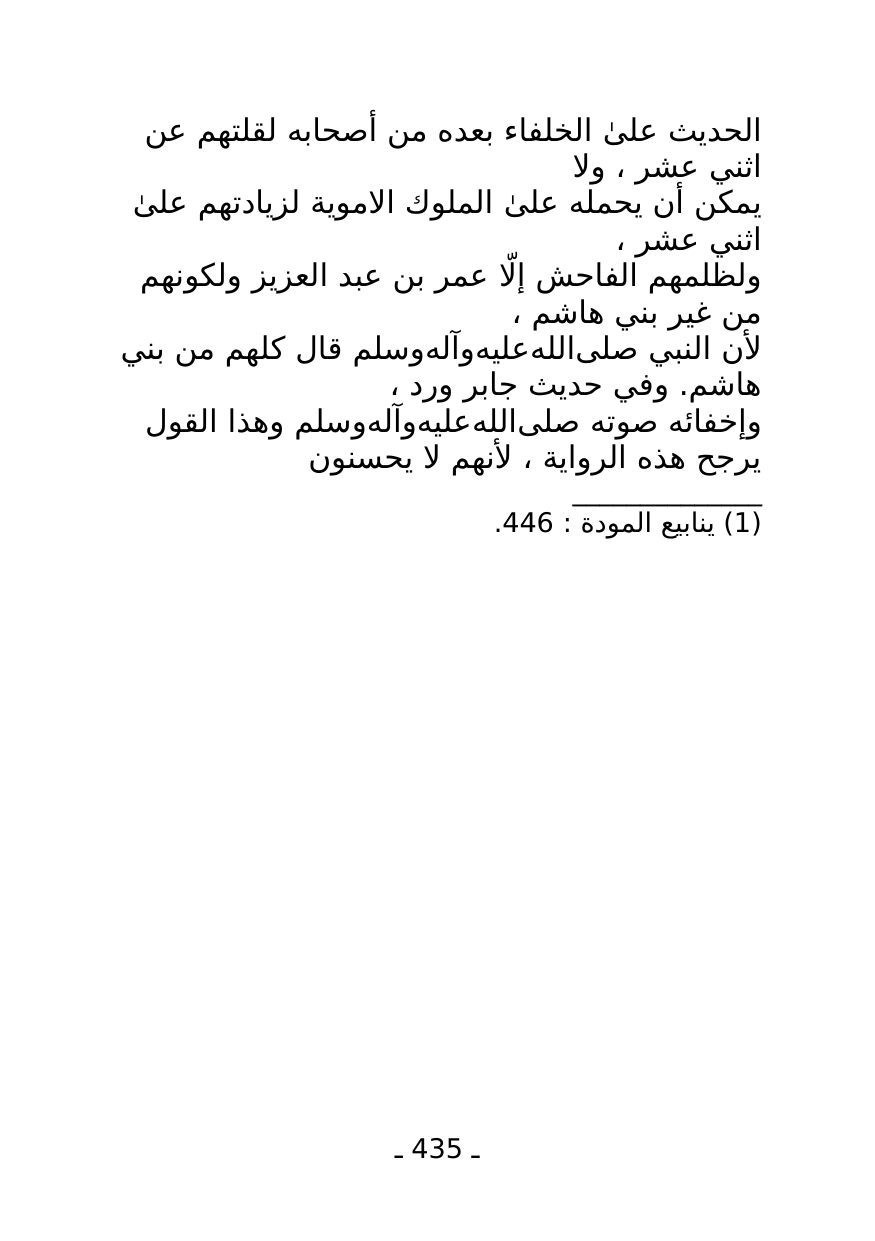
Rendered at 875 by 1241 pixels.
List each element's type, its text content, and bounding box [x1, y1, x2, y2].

text (1) ينابيع المودة : 446. [112, 507, 762, 539]
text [112, 112, 762, 507]
